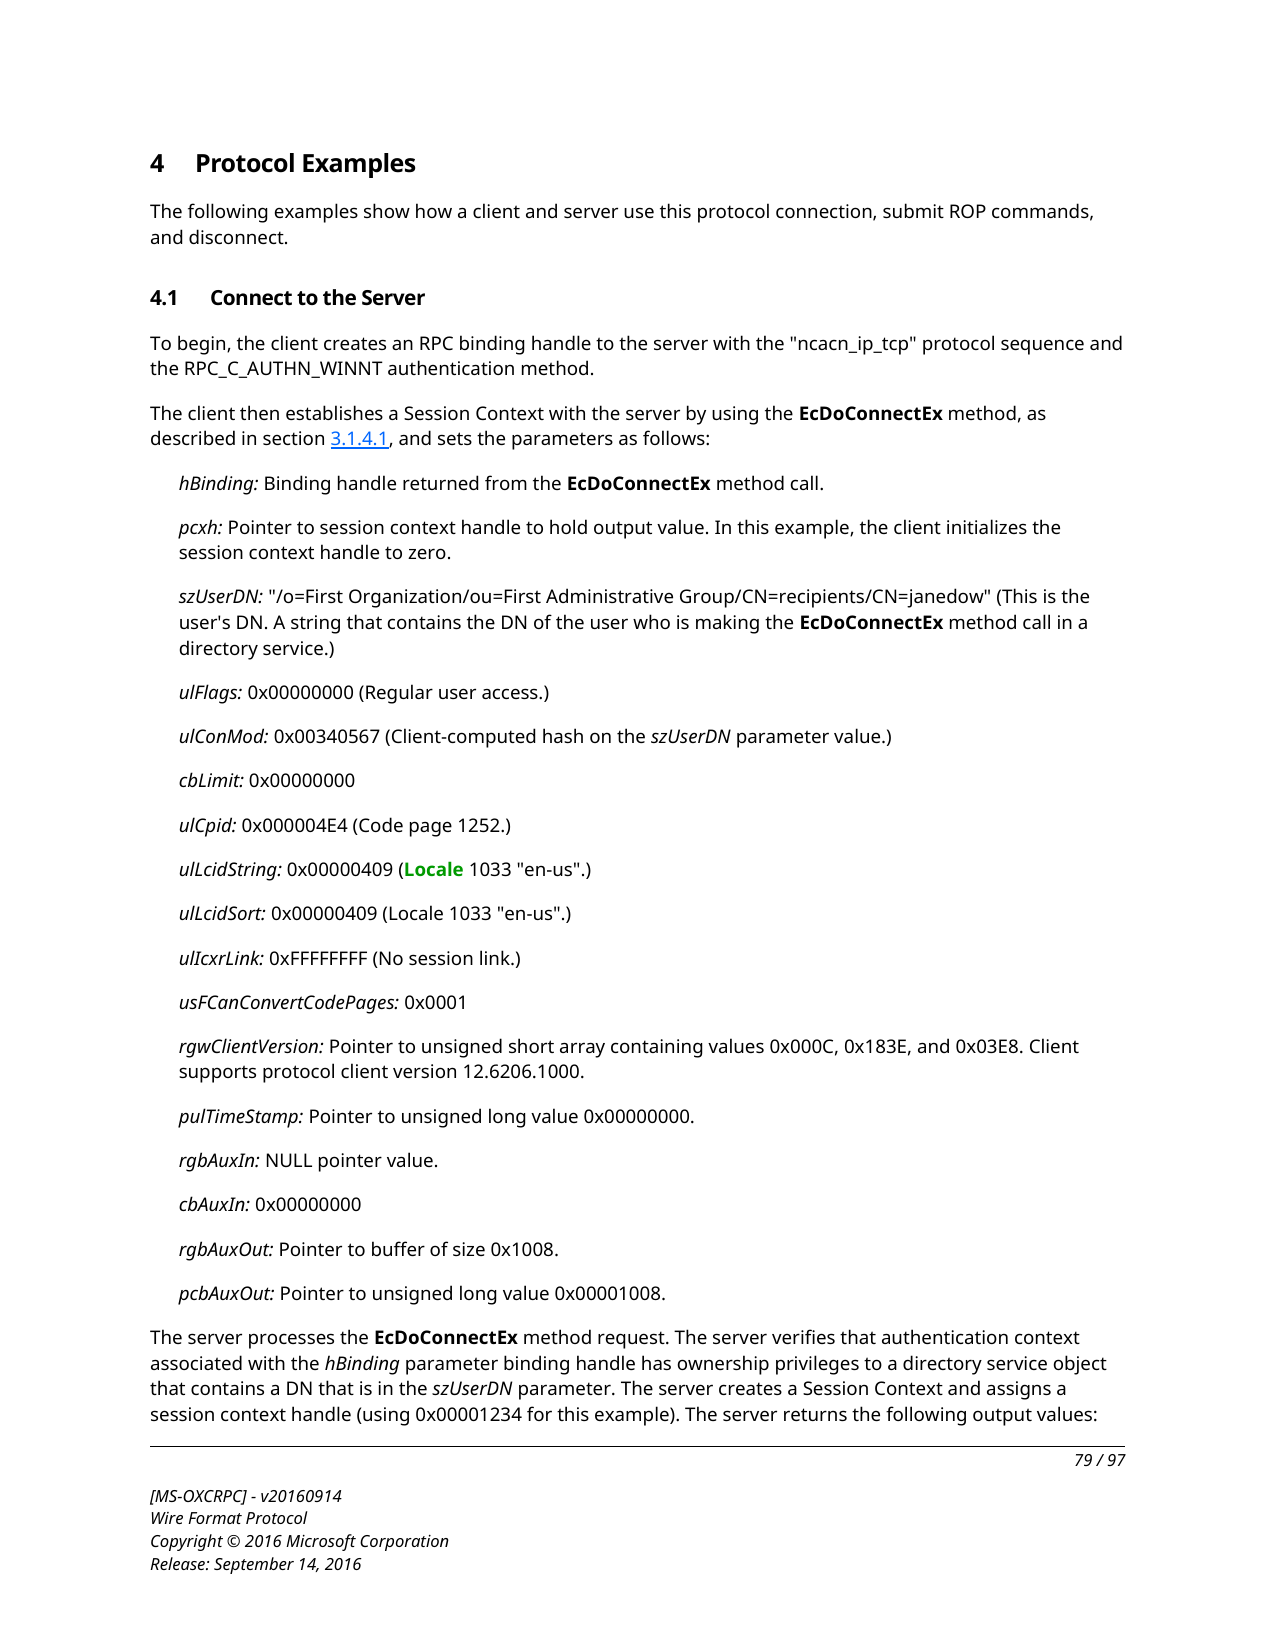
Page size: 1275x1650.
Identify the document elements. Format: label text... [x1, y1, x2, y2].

list ulCpid: 0x000004E4 (Code page 1252.) [178, 812, 1125, 837]
list pcxh: Pointer to session context handle to hold output value. In this example, the client initializes the session context handle to zero. [178, 514, 1125, 565]
subtitle Connect to the Server [150, 283, 1125, 311]
list szUserDN: "/o=First Organization/ou=First Administrative Group/CN=recipients/CN=janedow" (This is the user's DN. A string that contains the DN of the user who is making the EcDoConnectEx method call in a directory service.) [178, 584, 1125, 660]
list ulLcidString: 0x00000409 (Locale 1033 "en-us".) [178, 856, 1125, 882]
list rgwClientVersion: Pointer to unsigned short array containing values 0x000C, 0x183E, and 0x03E8. Client supports protocol client version 12.6206.1000. [178, 1033, 1125, 1084]
list cbAuxIn: 0x00000000 [178, 1192, 1125, 1217]
list usFCanConvertCodePages: 0x0001 [178, 989, 1125, 1014]
list ulConMod: 0x00340567 (Client-computed hash on the szUserDN parameter value.) [178, 723, 1125, 749]
list rgbAuxOut: Pointer to buffer of size 0x1008. [178, 1236, 1125, 1261]
list cbLimit: 0x00000000 [178, 768, 1125, 793]
text The following examples show how a client and server use this protocol connection, submit ROP commands, and disconnect. [150, 199, 1125, 250]
text To begin, the client creates an RPC binding handle to the server with the "ncacn_ip_tcp" protocol sequence and the RPC_C_AUTHN_WINNT authentication method. [150, 330, 1125, 381]
list hBinding: Binding handle returned from the EcDoConnectEx method call. [178, 470, 1125, 495]
text The client then establishes a Session Context with the server by using the EcDoConnectEx method, as described in section 3.1.4.1, and sets the parameters as follows: [150, 400, 1125, 451]
list ulFlags: 0x00000000 (Regular user access.) [178, 679, 1125, 705]
list rgbAuxIn: NULL pointer value. [178, 1147, 1125, 1173]
list ulIcxrLink: 0xFFFFFFFF (No session link.) [178, 945, 1125, 970]
list pcbAuxOut: Pointer to unsigned long value 0x00001008. [178, 1280, 1125, 1306]
subtitle Protocol Examples [150, 146, 1125, 180]
list pulTimeStamp: Pointer to unsigned long value 0x00000000. [178, 1103, 1125, 1129]
text The server processes the EcDoConnectEx method request. The server verifies that authentication context associated with the hBinding parameter binding handle has ownership privileges to a directory service object that contains a DN that is in the szUserDN parameter. The server creates a Session Context and assigns a session context handle (using 0x00001234 for this example). The server returns the following output values: [150, 1324, 1125, 1427]
list ulLcidSort: 0x00000409 (Locale 1033 "en-us".) [178, 901, 1125, 926]
